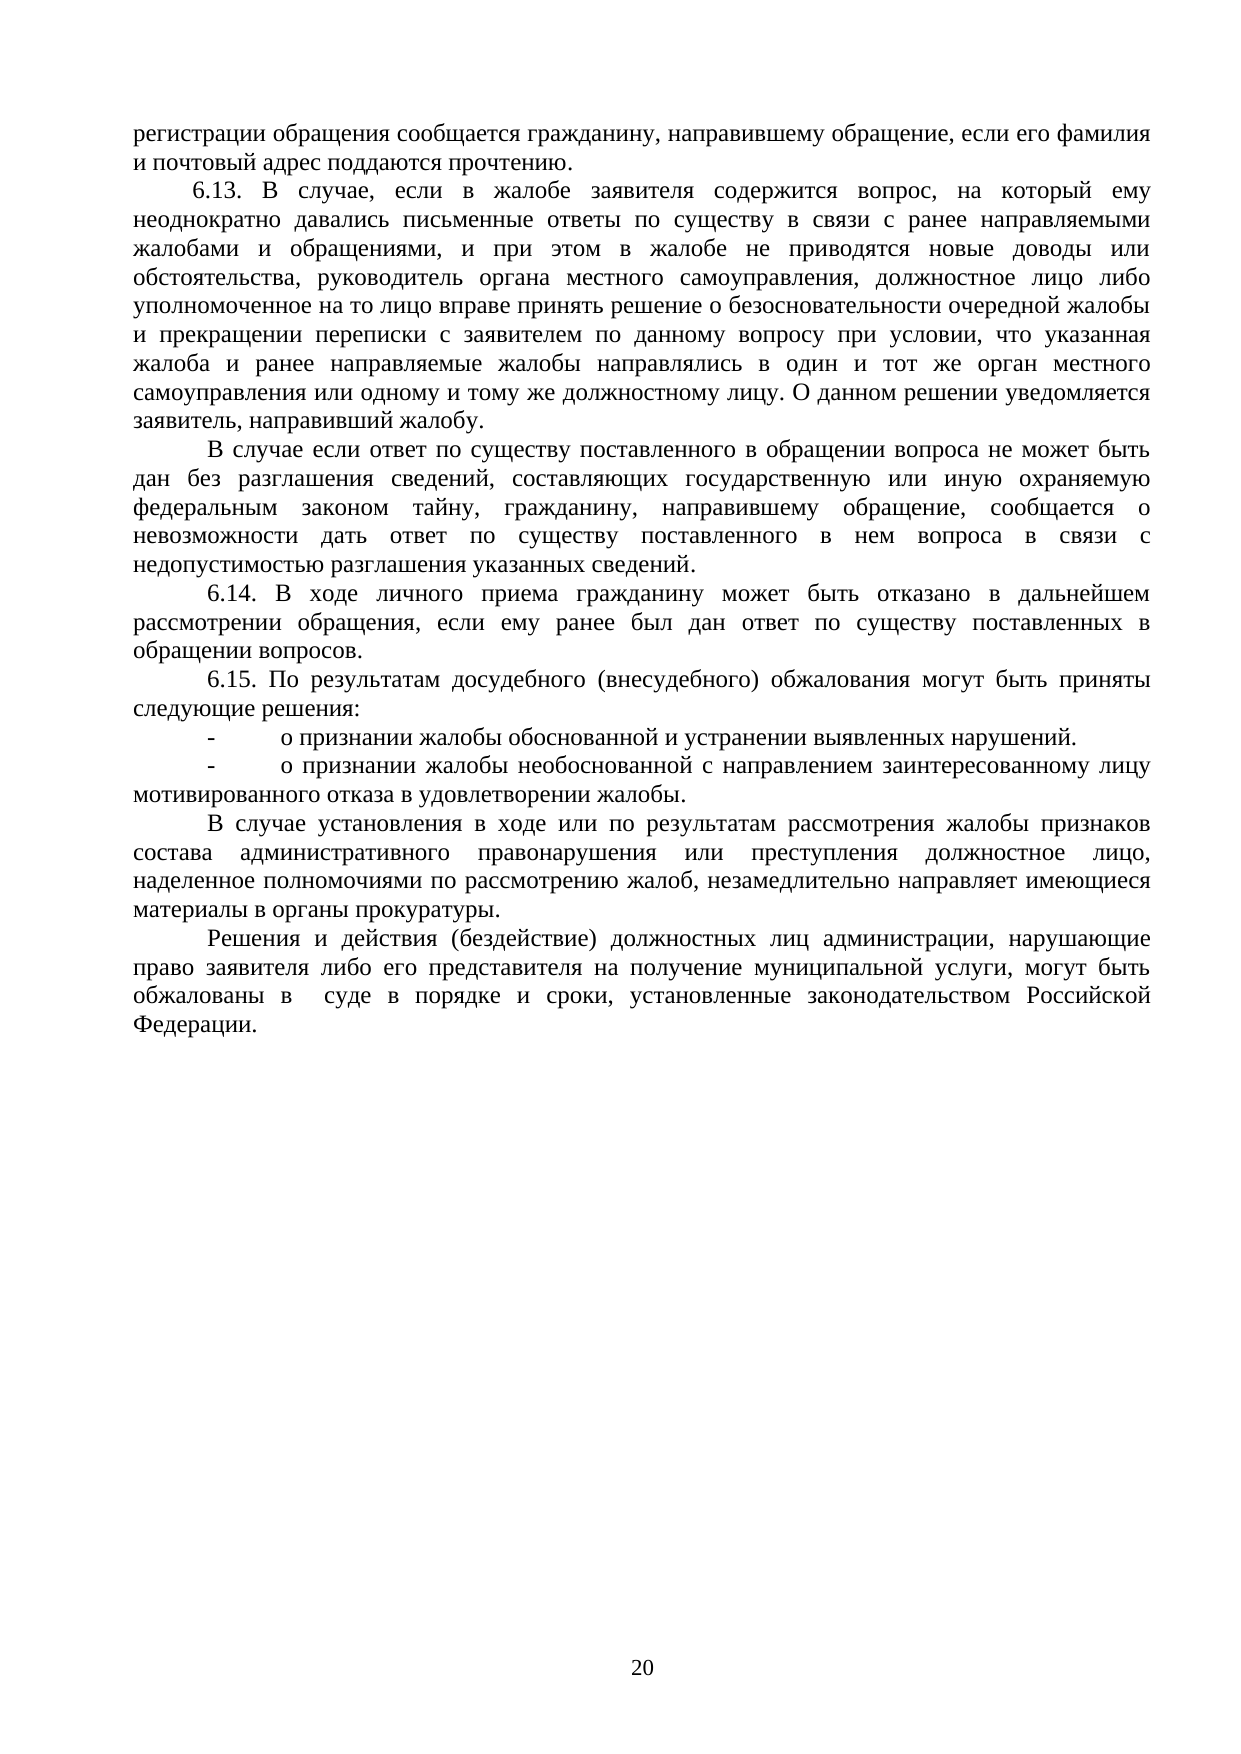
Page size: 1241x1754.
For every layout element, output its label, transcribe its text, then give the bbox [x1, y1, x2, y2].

text В случае установления в ходе или по результатам рассмотрения жалобы признаков состава административного правонарушения или преступления должностное лицо, наделенное полномочиями по рассмотрению жалоб, незамедлительно направляет имеющиеся материалы в органы прокуратуры. [133, 808, 1152, 923]
text Решения и действия (бездействие) должностных лиц администрации, нарушающие право заявителя либо его представителя на получение муниципальной услуги, могут быть обжалованы в суде в порядке и сроки, установленные законодательством Российской Федерации. [133, 923, 1152, 1038]
text 6.15. По результатам досудебного (внесудебного) обжалования могут быть приняты следующие решения: [133, 664, 1152, 722]
text 6.14. В ходе личного приема гражданину может быть отказано в дальнейшем рассмотрении обращения, если ему ранее был дан ответ по существу поставленных в обращении вопросов. [133, 578, 1152, 664]
text - о признании жалобы обоснованной и устранении выявленных нарушений. [133, 722, 1152, 751]
text - о признании жалобы необоснованной с направлением заинтересованному лицу мотивированного отказа в удовлетворении жалобы. [133, 751, 1152, 808]
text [133, 118, 1152, 176]
text В случае если ответ по существу поставленного в обращении вопроса не может быть дан без разглашения сведений, составляющих государственную или иную охраняемую федеральным законом тайну, гражданину, направившему обращение, сообщается о невозможности дать ответ по существу поставленного в нем вопроса в связи с недопустимостью разглашения указанных сведений. [133, 434, 1152, 578]
text 6.13. В случае, если в жалобе заявителя содержится вопрос, на который ему неоднократно давались письменные ответы по существу в связи с ранее направляемыми жалобами и обращениями, и при этом в жалобе не приводятся новые доводы или обстоятельства, руководитель органа местного самоуправления, должностное лицо либо уполномоченное на то лицо вправе принять решение о безосновательности очередной жалобы и прекращении переписки с заявителем по данному вопросу при условии, что указанная жалоба и ранее направляемые жалобы направлялись в один и тот же орган местного самоуправления или одному и тому же должностному лицу. О данном решении уведомляется заявитель, направивший жалобу. [133, 176, 1152, 434]
